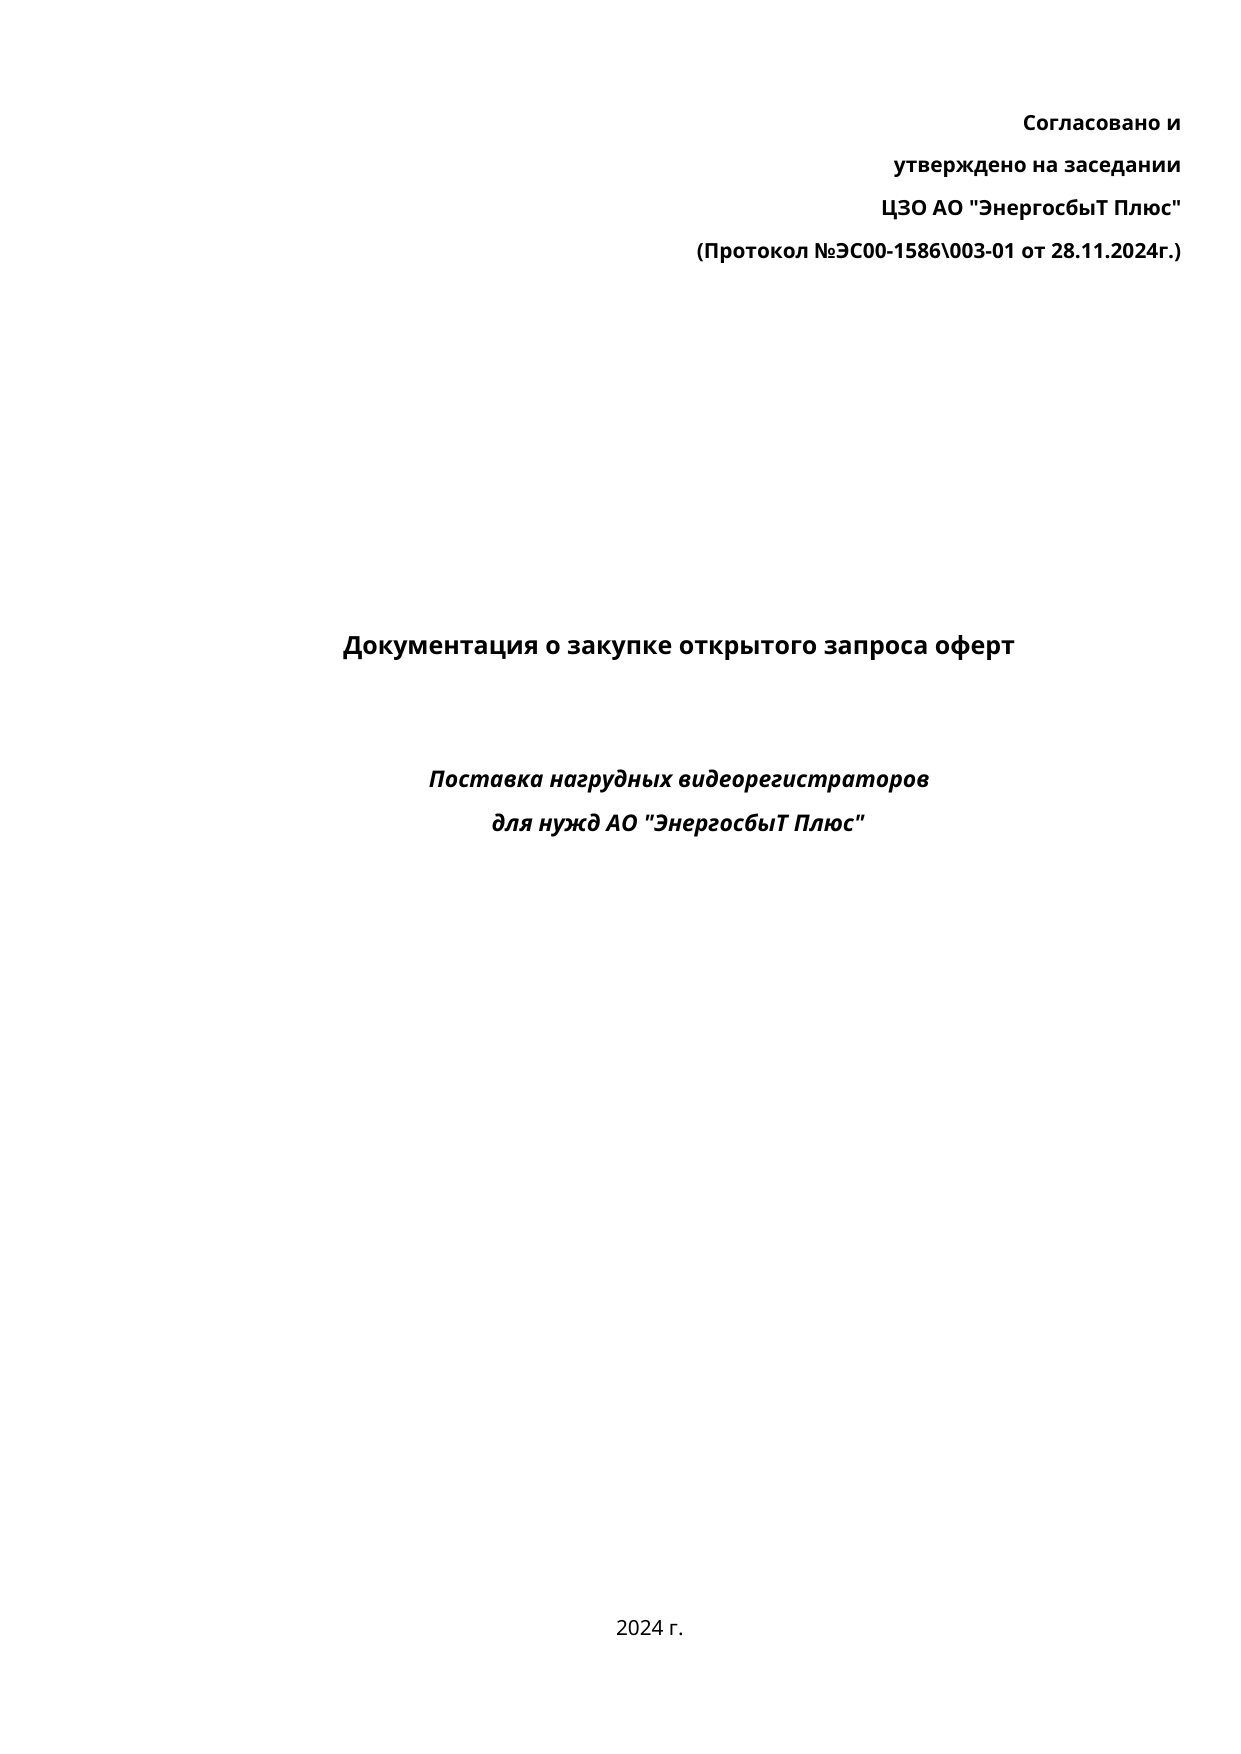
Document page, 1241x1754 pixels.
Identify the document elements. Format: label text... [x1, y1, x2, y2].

text ЦЗО АО "ЭнергосбыТ Плюс" (Протокол №ЭС00-1586\003-01 от 28.11.2024г.) [474, 193, 1181, 264]
text утверждено на заседании [474, 151, 1181, 179]
text Согласовано и [474, 108, 1181, 136]
text Поставка нагрудных видеорегистраторов [118, 763, 1181, 794]
text Документация о закупке открытого запроса оферт [118, 627, 1181, 662]
text для нужд АО "ЭнергосбыТ Плюс" [118, 807, 1181, 838]
text 2024 г. [118, 1613, 1181, 1642]
